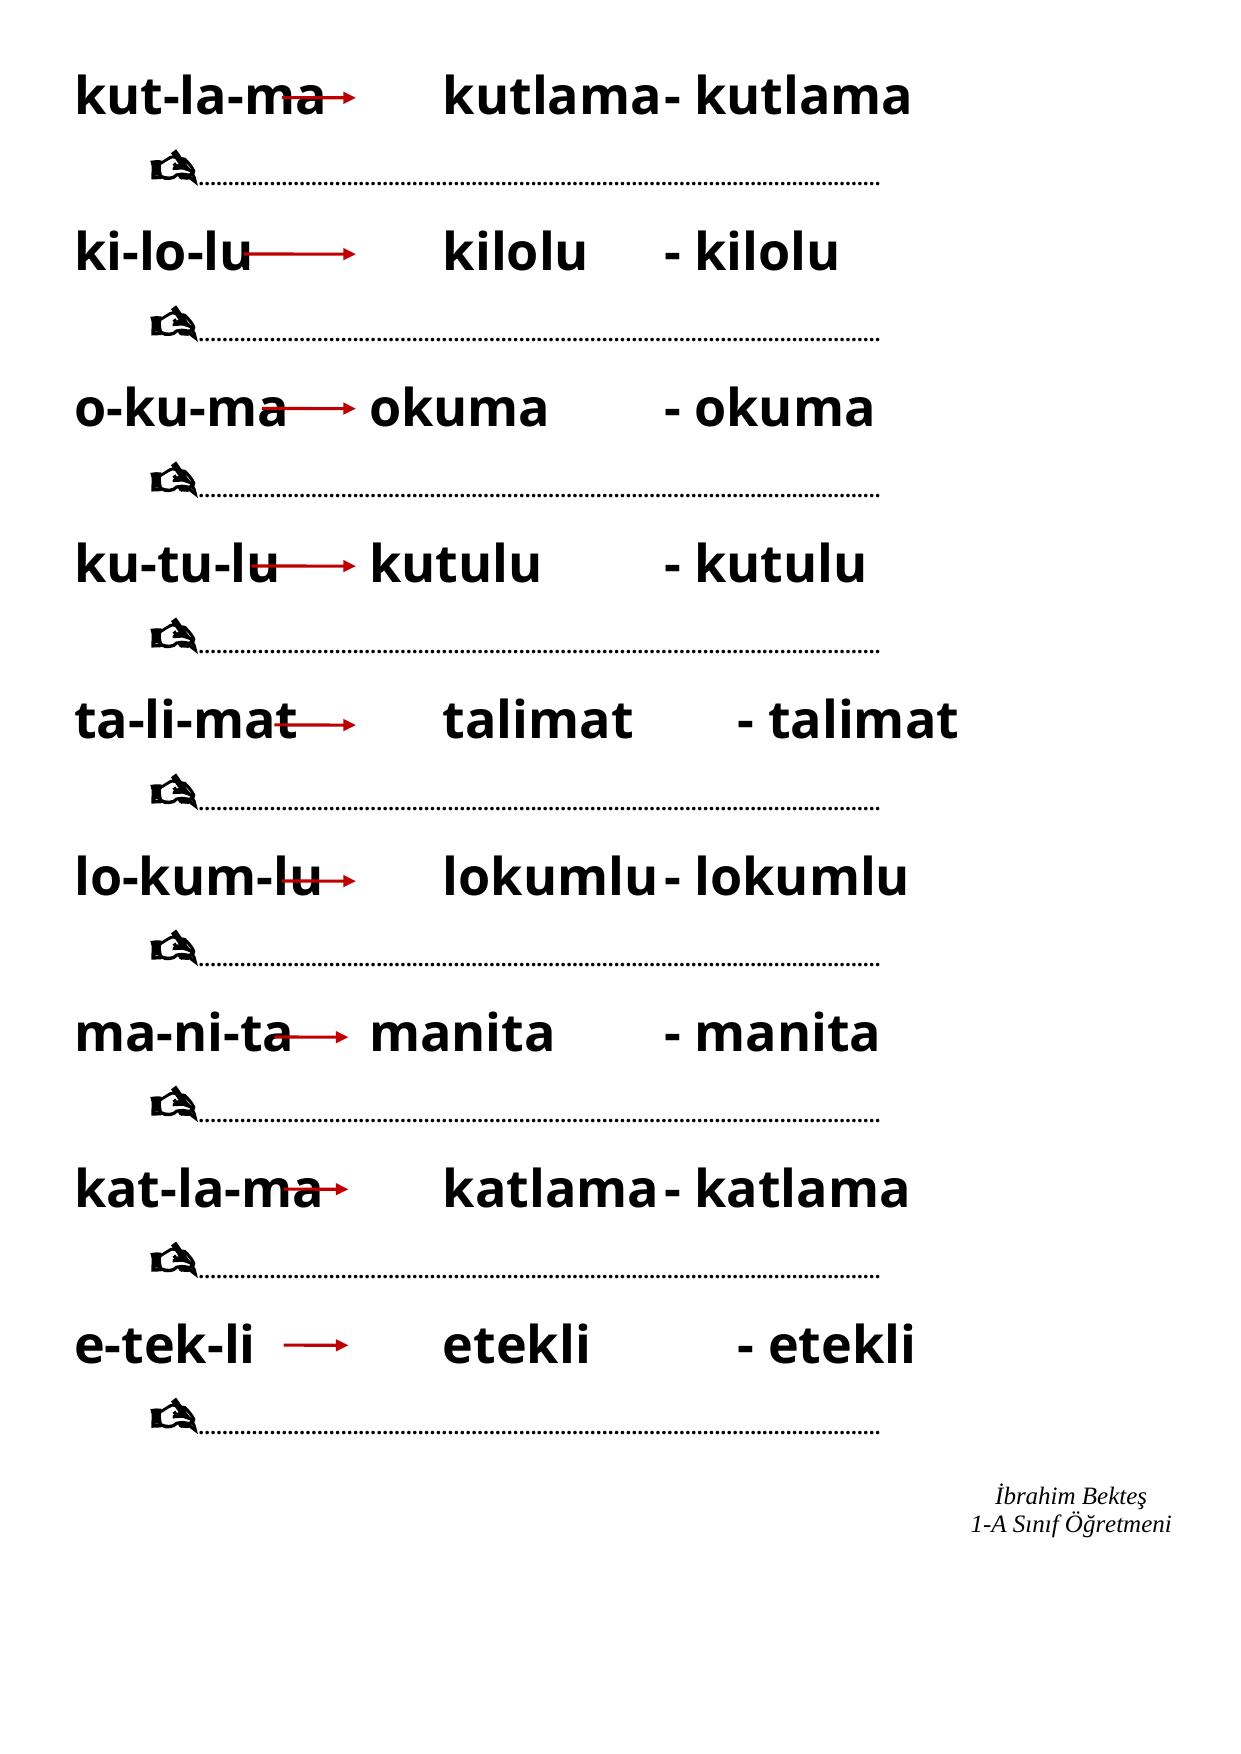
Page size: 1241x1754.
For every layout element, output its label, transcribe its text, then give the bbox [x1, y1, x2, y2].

text lo-kum-lu lokumlu - lokumlu …………………………………………………………..……………………………..………… [74, 839, 1196, 981]
text ma-ni-ta manita - manita …………………………………………………………..……………………………..………… [74, 995, 1196, 1137]
text ku-tu-lu kutulu - kutulu …………………………………………………………..……………………………..………… [74, 527, 1196, 669]
text o-ku-ma okuma - okuma …………………………………………………………..……………………………..………… [74, 371, 1196, 513]
text kut-la-ma kutlama - kutlama …………………………………………………………..……………………………..………… [74, 59, 1196, 201]
text e-tek-li etekli - etekli …………………………………………………………..……………………………..………… [74, 1307, 1196, 1449]
text ki-lo-lu kilolu - kilolu …………………………………………………………..……………………………..………… [74, 215, 1196, 357]
text kat-la-ma katlama - katlama …………………………………………………………..……………………………..………… [74, 1151, 1196, 1293]
text ta-li-mat talimat - talimat …………………………………………………………..……………………………..………… [74, 683, 1196, 825]
